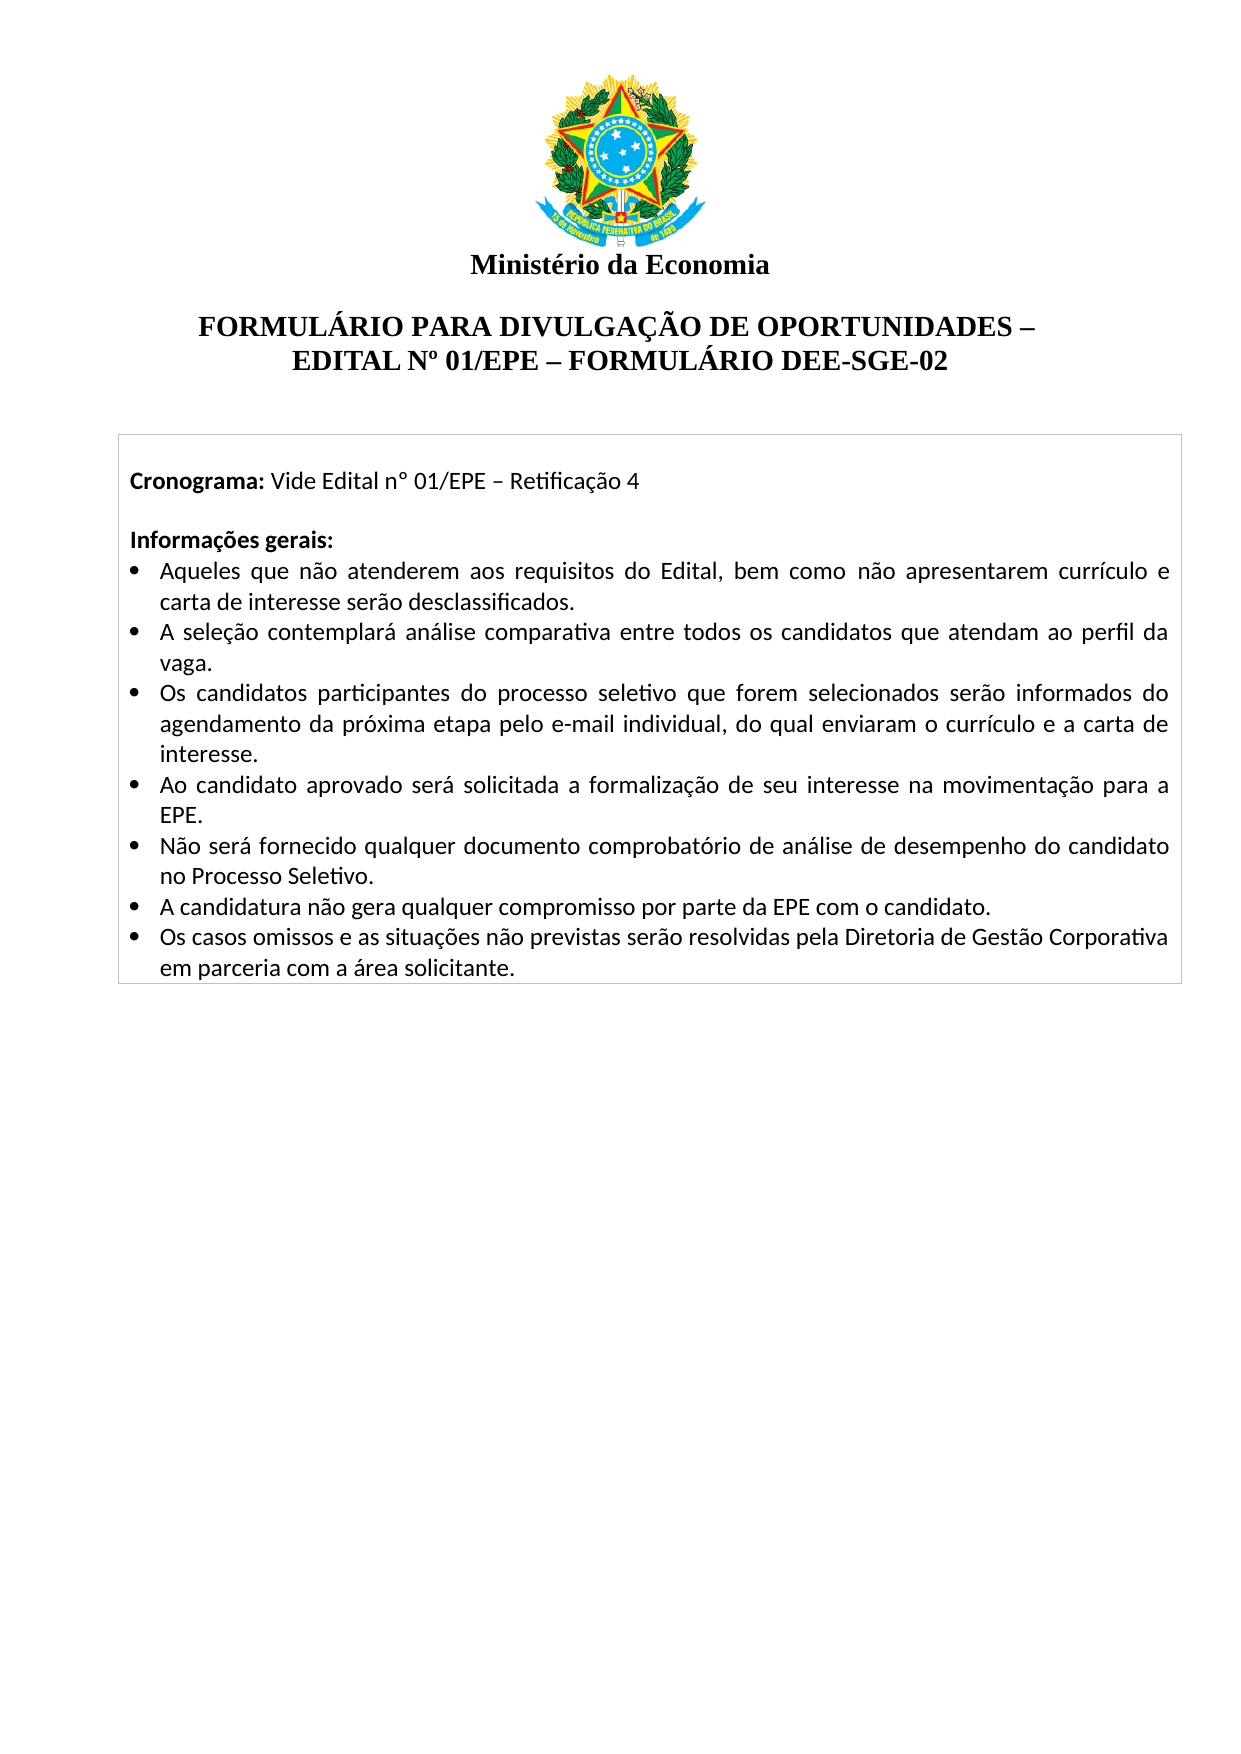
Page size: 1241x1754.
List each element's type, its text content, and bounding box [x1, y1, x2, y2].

picture [535, 75, 706, 247]
picture [654, 217, 670, 226]
picture [644, 204, 706, 247]
picture [569, 227, 598, 242]
picture [567, 211, 574, 219]
picture [663, 226, 675, 235]
picture [603, 227, 636, 247]
picture [576, 216, 588, 227]
picture [619, 229, 629, 234]
picture [559, 221, 566, 227]
